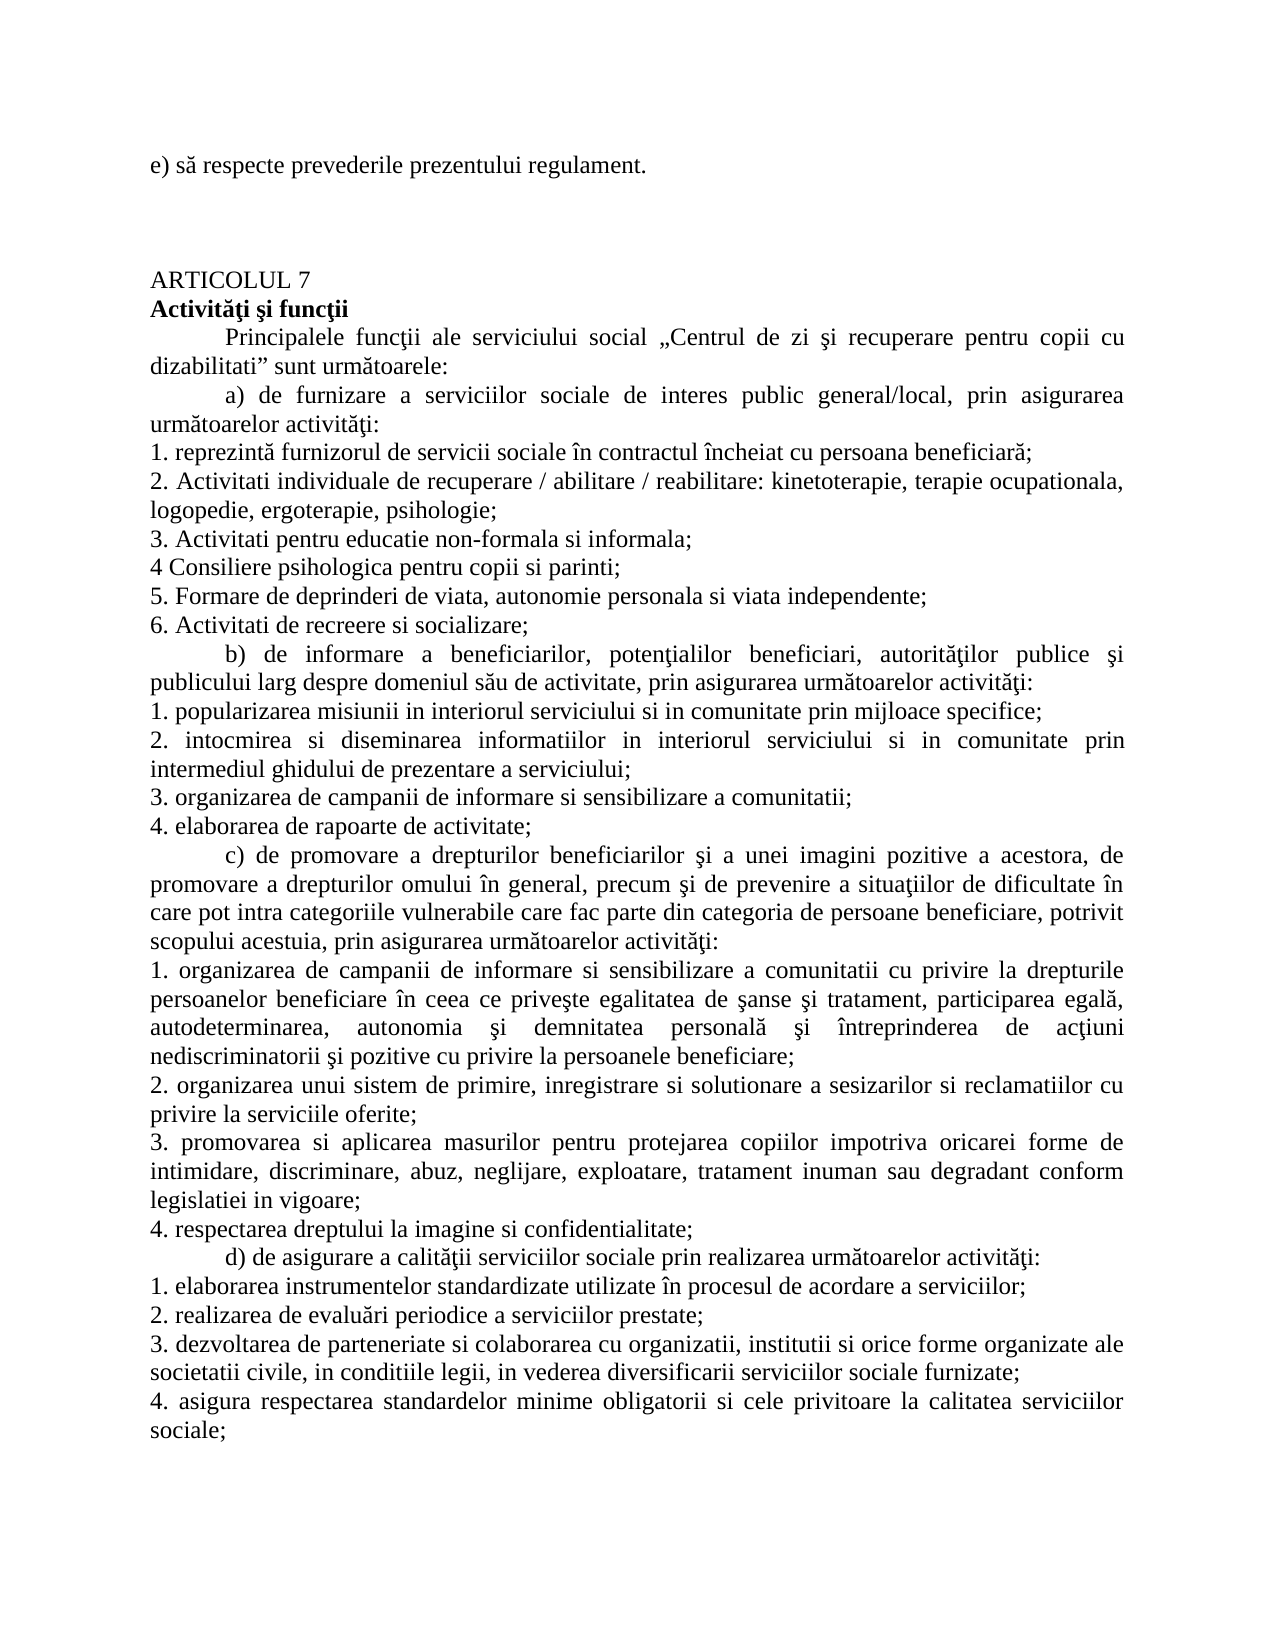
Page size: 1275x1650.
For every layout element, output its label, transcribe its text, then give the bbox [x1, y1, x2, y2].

text 3. dezvoltarea de parteneriate si colaborarea cu organizatii, institutii si orice forme organizate ale societatii civile, in conditiile legii, in vederea diversificarii serviciilor sociale furnizate; [150, 1329, 1125, 1386]
text 2. intocmirea si diseminarea informatiilor in interiorul serviciului si in comunitate prin intermediul ghidului de prezentare a serviciului; [150, 725, 1125, 782]
text 4. elaborarea de rapoarte de activitate; [150, 811, 1125, 840]
text 2. realizarea de evaluări periodice a serviciilor prestate; [150, 1300, 1125, 1329]
text 4. respectarea dreptului la imagine si confidentialitate; [150, 1214, 1125, 1242]
text a) de furnizare a serviciilor sociale de interes public general/local, prin asigurarea următoarelor activităţi: [150, 380, 1125, 437]
text c) de promovare a drepturilor beneficiarilor şi a unei imagini pozitive a acestora, de promovare a drepturilor omului în general, precum şi de prevenire a situaţiilor de dificultate în care pot intra categoriile vulnerabile care fac parte din categoria de persoane beneficiare, potrivit scopului acestuia, prin asigurarea următoarelor activităţi: [150, 840, 1125, 955]
text 2. Activitati individuale de recuperare / abilitare / reabilitare: kinetoterapie, terapie ocupationala, logopedie, ergoterapie, psihologie; [150, 466, 1125, 524]
text 2. organizarea unui sistem de primire, inregistrare si solutionare a sesizarilor si reclamatiilor cu privire la serviciile oferite; [150, 1070, 1125, 1127]
text b) de informare a beneficiarilor, potenţialilor beneficiari, autorităţilor publice şi publicului larg despre domeniul său de activitate, prin asigurarea următoarelor activităţi: [150, 639, 1125, 696]
text Activităţi şi funcţii [150, 294, 1125, 322]
text 1. popularizarea misiunii in interiorul serviciului si in comunitate prin mijloace specifice; [150, 696, 1125, 725]
text 6. Activitati de recreere si socializare; [150, 610, 1125, 639]
text 4 Consiliere psihologica pentru copii si parinti; [150, 552, 1125, 581]
text 5. Formare de deprinderi de viata, autonomie personala si viata independente; [150, 581, 1125, 610]
text 4. asigura respectarea standardelor minime obligatorii si cele privitoare la calitatea serviciilor sociale; [150, 1386, 1125, 1444]
text 3. Activitati pentru educatie non-formala si informala; [150, 524, 1125, 552]
text e) să respecte prevederile prezentului regulament. [150, 150, 1125, 179]
text 1. elaborarea instrumentelor standardizate utilizate în procesul de acordare a serviciilor; [150, 1271, 1125, 1300]
text 3. promovarea si aplicarea masurilor pentru protejarea copiilor impotriva oricarei forme de intimidare, discriminare, abuz, neglijare, exploatare, tratament inuman sau degradant conform legislatiei in vigoare; [150, 1127, 1125, 1214]
text ARTICOLUL 7 [150, 265, 1125, 294]
text Principalele funcţii ale serviciului social „Centrul de zi şi recuperare pentru copii cu dizabilitati” sunt următoarele: [150, 322, 1125, 380]
text 1. organizarea de campanii de informare si sensibilizare a comunitatii cu privire la drepturile persoanelor beneficiare în ceea ce priveşte egalitatea de şanse şi tratament, participarea egală, autodeterminarea, autonomia şi demnitatea personală şi întreprinderea de acţiuni nediscriminatorii şi pozitive cu privire la persoanele beneficiare; [150, 955, 1125, 1070]
text 3. organizarea de campanii de informare si sensibilizare a comunitatii; [150, 782, 1125, 811]
text 1. reprezintă furnizorul de servicii sociale în contractul încheiat cu persoana beneficiară; [150, 437, 1125, 466]
text d) de asigurare a calităţii serviciilor sociale prin realizarea următoarelor activităţi: [150, 1242, 1125, 1271]
